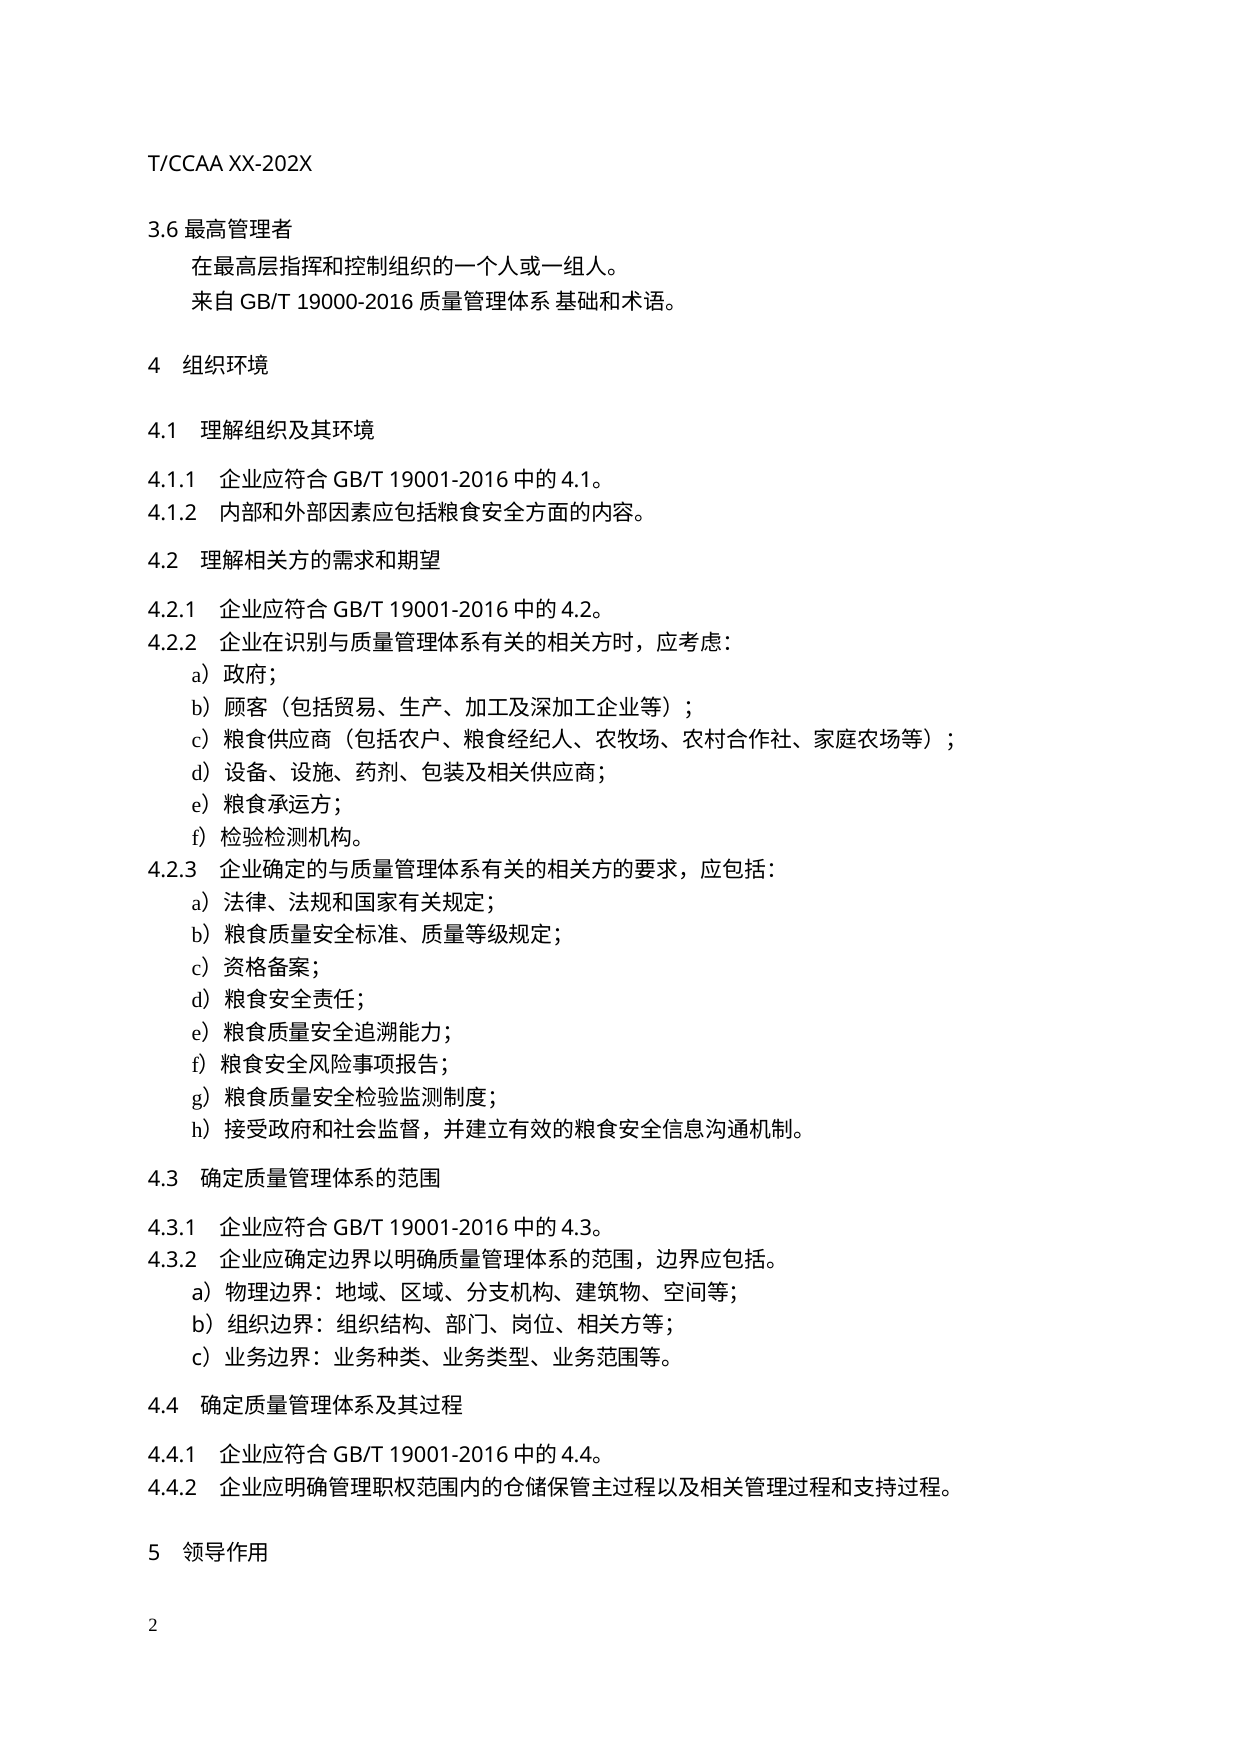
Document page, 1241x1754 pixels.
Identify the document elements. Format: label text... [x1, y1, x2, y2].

list 粮食承运方； [148, 787, 1122, 819]
text 领导作用 [148, 1534, 1122, 1567]
list 粮食安全风险事项报告； [148, 1047, 1122, 1079]
text 企业应符合GB/T 19001-2016中的4.3。 [148, 1209, 1122, 1242]
list 法律、法规和国家有关规定； [148, 884, 1122, 917]
list 资格备案； [148, 949, 1122, 982]
list 设备、设施、药剂、包装及相关供应商； [148, 754, 1122, 787]
list 政府； [148, 657, 1122, 689]
list 粮食安全责任； [148, 982, 1122, 1014]
text 企业确定的与质量管理体系有关的相关方的要求，应包括： [148, 852, 1122, 884]
list 粮食质量安全检验监测制度； [148, 1079, 1122, 1112]
text 企业应明确管理职权范围内的仓储保管主过程以及相关管理过程和支持过程。 [148, 1469, 1122, 1502]
text 理解相关方的需求和期望 [148, 543, 1122, 575]
text 确定质量管理体系的范围 [148, 1160, 1122, 1193]
text 企业应确定边界以明确质量管理体系的范围，边界应包括。 [148, 1242, 1122, 1274]
text 组织环境 [148, 348, 1122, 380]
list 粮食质量安全追溯能力； [148, 1014, 1122, 1047]
text 理解组织及其环境 [148, 413, 1122, 445]
list 粮食供应商（包括农户、粮食经纪人、农牧场、农村合作社、家庭农场等）； [148, 722, 1122, 754]
text 企业在识别与质量管理体系有关的相关方时，应考虑： [148, 624, 1122, 657]
text 内部和外部因素应包括粮食安全方面的内容。 [148, 494, 1122, 527]
list 顾客（包括贸易、生产、加工及深加工企业等）； [148, 689, 1122, 722]
list 接受政府和社会监督，并建立有效的粮食安全信息沟通机制。 [148, 1112, 1122, 1144]
text 在最高层指挥和控制组织的一个人或一组人。 [148, 251, 1122, 280]
text 企业应符合GB/T 19001-2016中的4.2。 [148, 592, 1122, 624]
text 确定质量管理体系及其过程 [148, 1388, 1122, 1420]
text 3.6 最高管理者 [148, 212, 1122, 244]
list 组织边界：组织结构、部门、岗位、相关方等； [148, 1307, 1122, 1339]
list 业务边界：业务种类、业务类型、业务范围等。 [148, 1339, 1122, 1372]
text 企业应符合GB/T 19001-2016中的4.1。 [148, 462, 1122, 494]
text 企业应符合GB/T 19001-2016中的4.4。 [148, 1437, 1122, 1469]
list 物理边界：地域、区域、分支机构、建筑物、空间等； [148, 1274, 1122, 1307]
list 粮食质量安全标准、质量等级规定； [148, 917, 1122, 949]
list 检验检测机构。 [148, 819, 1122, 852]
text 来自GB/T 19000-2016 质量管理体系 基础和术语。 [148, 287, 1122, 315]
